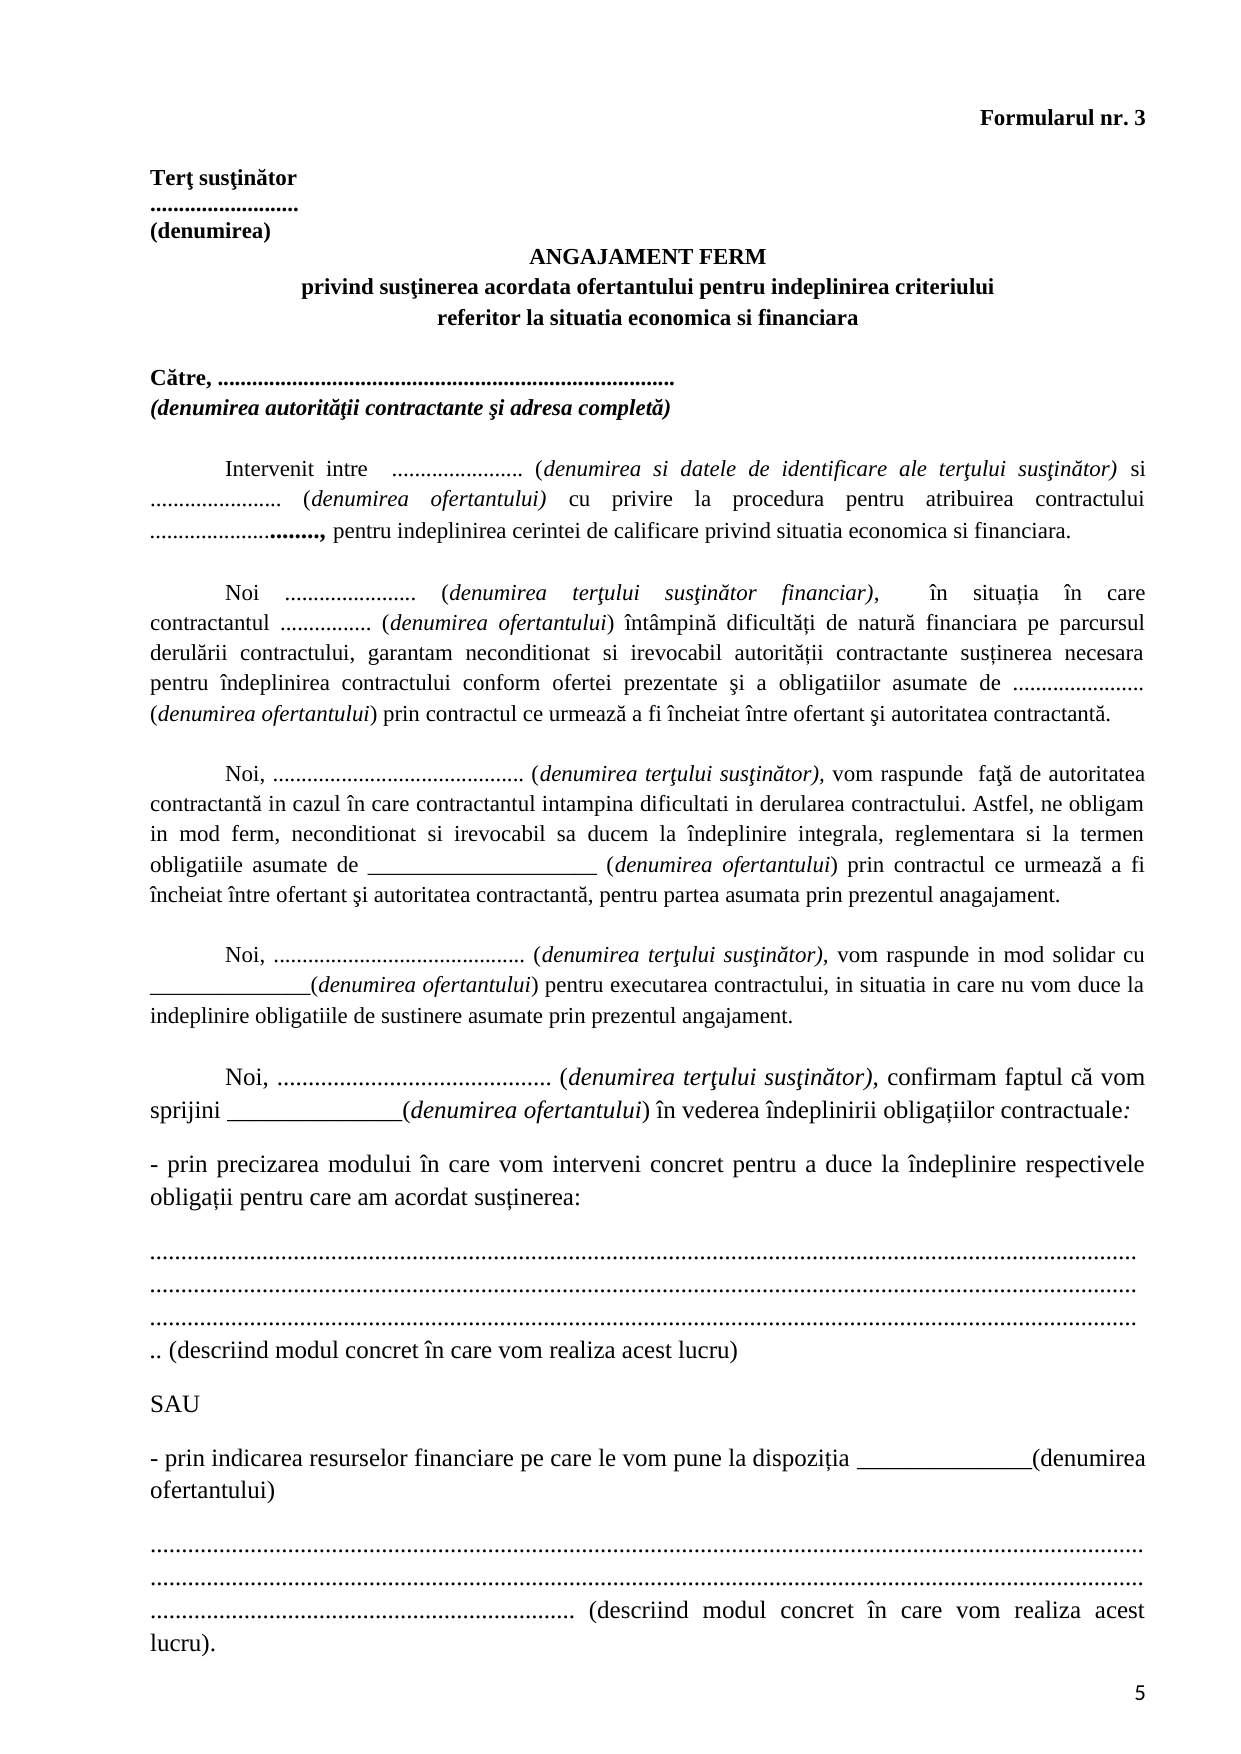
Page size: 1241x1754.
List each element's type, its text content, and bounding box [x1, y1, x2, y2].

text .................................................................................................................................................................................................................................................................................................................................................................................................. (descriind modul concret în care vom realiza acest lucru). [150, 1529, 1146, 1657]
text Noi ....................... (denumirea terţului susţinător financiar), în situația în care contractantul ................ (denumirea ofertantului) întâmpină dificultăți de natură financiara pe parcursul derulării contractului, garantam neconditionat si irevocabil autorității contractante susținerea necesara pentru îndeplinirea contractului conform ofertei prezentate şi a obligatiilor asumate de ....................... (denumirea ofertantului) prin contractul ce urmează a fi încheiat între ofertant şi autoritatea contractantă. [150, 579, 1146, 726]
text Noi, ............................................ (denumirea terţului susţinător), vom raspunde in mod solidar cu ______________(denumirea ofertantului) pentru executarea contractului, in situatia in care nu vom duce la indeplinire obligatiile de sustinere asumate prin prezentul angajament. [150, 941, 1146, 1028]
text Intervenit intre ....................... (denumirea si datele de identificare ale terţului susţinător) si ....................... (denumirea ofertantului) cu privire la procedura pentru atribuirea contractului ............................., pentru indeplinirea cerintei de calificare privind situatia economica si financiara. [150, 455, 1146, 544]
text Terţ susţinător [150, 164, 1146, 191]
text Către, ................................................................................ [150, 364, 1146, 390]
text privind susţinerea acordata ofertantului pentru indeplinirea criteriului [150, 273, 1146, 300]
text - prin indicarea resurselor financiare pe care le vom pune la dispoziția ______________(denumirea ofertantului) [150, 1443, 1146, 1504]
text - prin precizarea modului în care vom interveni concret pentru a duce la îndeplinire respectivele obligații pentru care am acordat susținerea: [150, 1149, 1146, 1211]
text .......................... [150, 191, 1146, 217]
text (denumirea autorităţii contractante şi adresa completă) [150, 394, 1146, 421]
text Formularul nr. 3 [150, 104, 1146, 130]
text Noi, ............................................ (denumirea terţului susţinător), vom raspunde faţă de autoritatea contractantă in cazul în care contractantul intampina dificultati in derularea contractului. Astfel, ne obligam in mod ferm, neconditionat si irevocabil sa ducem la îndeplinire integrala, reglementara si la termen obligatiile asumate de ____________________ (denumirea ofertantului) prin contractul ce urmează a fi încheiat între ofertant şi autoritatea contractantă, pentru partea asumata prin prezentul anagajament. [150, 760, 1146, 907]
text (denumirea) [150, 217, 1146, 243]
text ............................................................................................................................................................................................................................................................................................................................................................................................................................................................................................ (descriind modul concret în care vom realiza acest lucru) [150, 1236, 1146, 1364]
text SAU [150, 1389, 1146, 1417]
text Noi, ............................................ (denumirea terţului susţinător), confirmam faptul că vom sprijini ______________(denumirea ofertantului) în vederea îndeplinirii obligațiilor contractuale: [150, 1062, 1146, 1124]
text ANGAJAMENT FERM [150, 243, 1146, 269]
text referitor la situatia economica si financiara [150, 304, 1146, 330]
